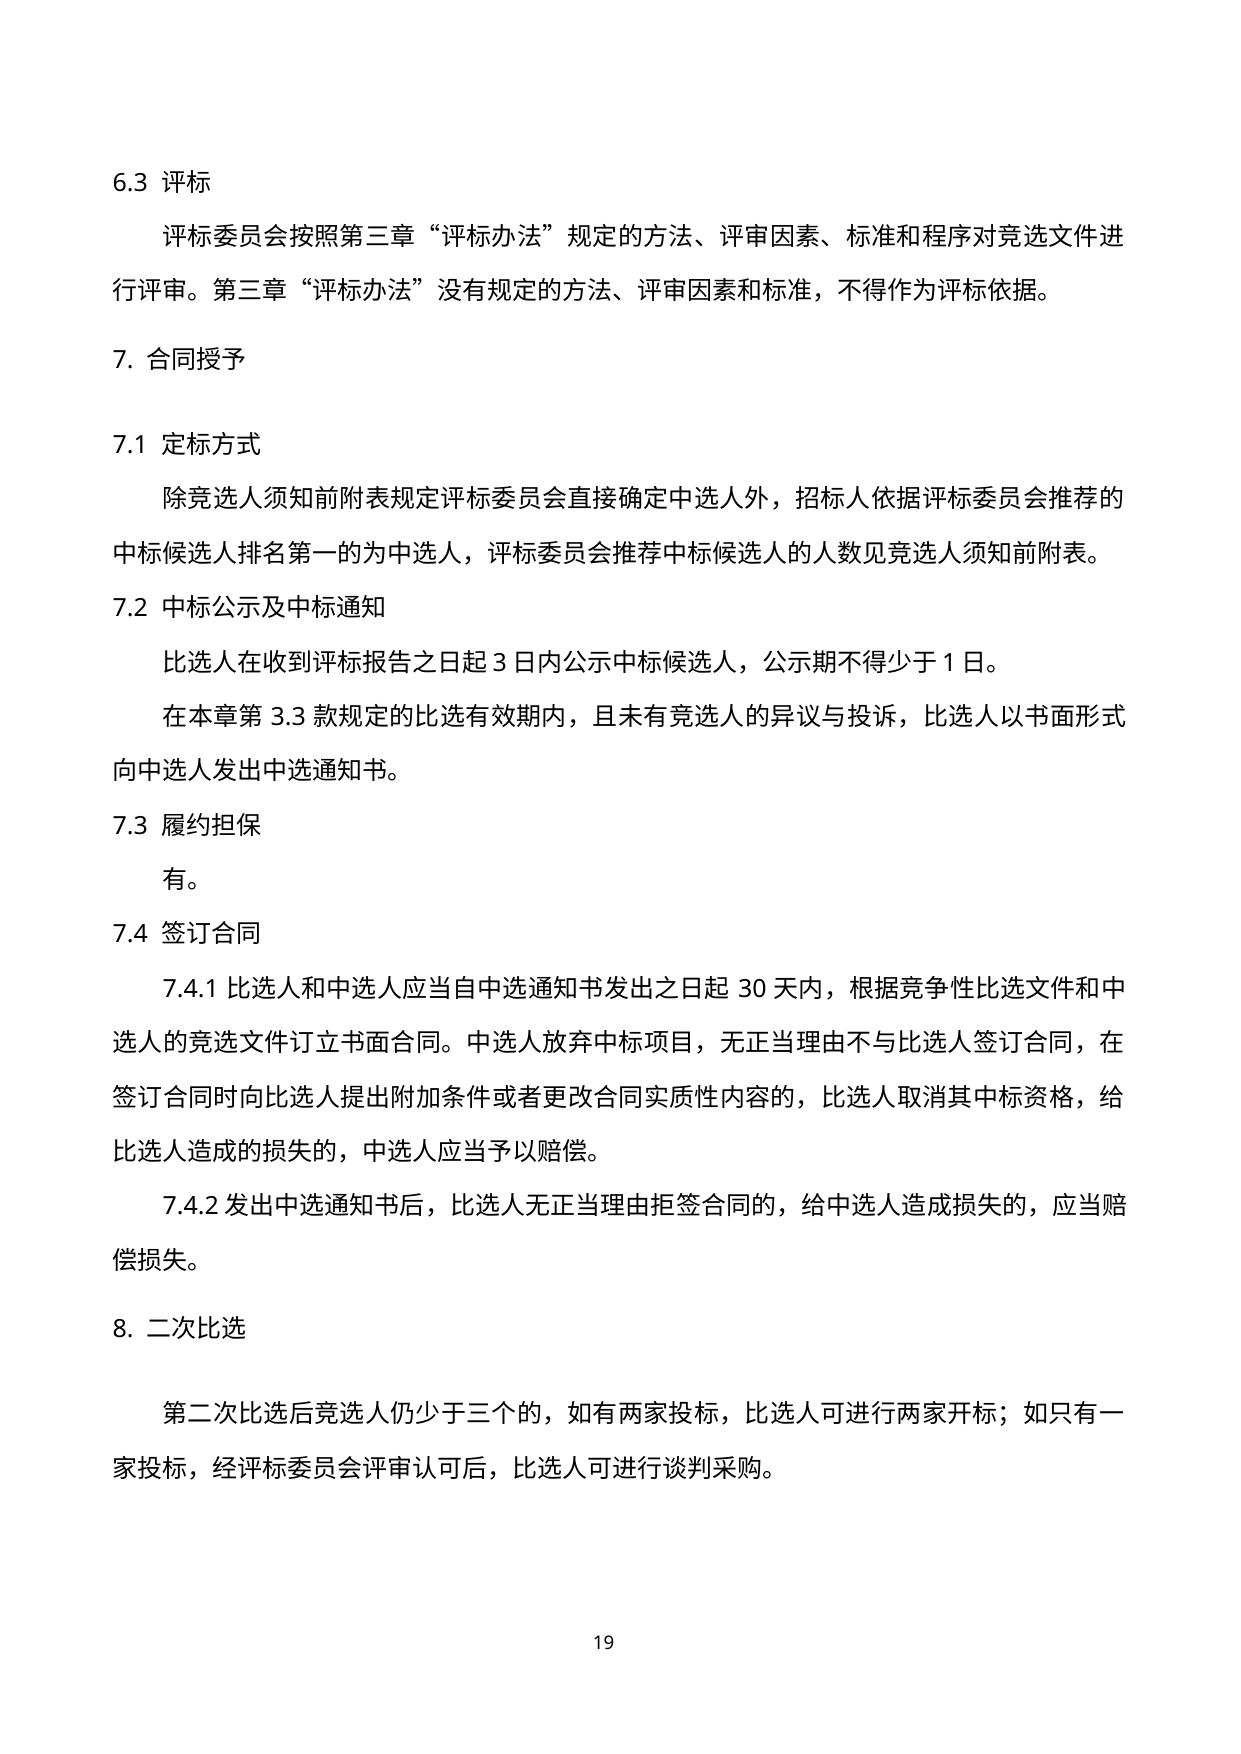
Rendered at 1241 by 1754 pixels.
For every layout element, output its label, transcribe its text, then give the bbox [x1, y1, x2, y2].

text 评标委员会按照第三章“评标办法”规定的方法、评审因素、标准和程序对竞选文件进行评审。第三章“评标办法”没有规定的方法、评审因素和标准，不得作为评标依据。 [112, 216, 1128, 307]
text 在本章第 3.3 款规定的比选有效期内，且未有竞选人的异议与投诉，比选人以书面形式向中选人发出中选通知书。 [112, 696, 1128, 787]
subtitle 7.2 中标公示及中标通知 [112, 588, 1128, 624]
text 比选人在收到评标报告之日起3日内公示中标候选人，公示期不得少于1日。 [112, 642, 1128, 678]
subtitle 7.4 签订合同 [112, 914, 1128, 950]
subtitle 7.3 履约担保 [112, 805, 1128, 841]
subtitle 7. 合同授予 [112, 325, 1128, 390]
subtitle 7.1 定标方式 [112, 424, 1128, 461]
subtitle 除竞选人须知前附表规定评标委员会直接确定中选人外，招标人依据评标委员会推荐的中标候选人排名第一的为中选人，评标委员会推荐中标候选人的人数见竞选人须知前附表。 [112, 479, 1128, 569]
subtitle 有。 [112, 859, 1128, 896]
subtitle 8. 二次比选 [112, 1294, 1128, 1359]
subtitle 7.4.1 比选人和中选人应当自中选通知书发出之日起 30 天内，根据竞争性比选文件和中选人的竞选文件订立书面合同。中选人放弃中标项目，无正当理由不与比选人签订合同，在签订合同时向比选人提出附加条件或者更改合同实质性内容的，比选人取消其中标资格，给比选人造成的损失的，中选人应当予以赔偿。 [112, 968, 1128, 1168]
subtitle 7.4.2发出中选通知书后，比选人无正当理由拒签合同的，给中选人造成损失的，应当赔偿损失。 [112, 1186, 1128, 1276]
subtitle 6.3 评标 [112, 162, 1128, 198]
text 第二次比选后竞选人仍少于三个的，如有两家投标，比选人可进行两家开标；如只有一家投标，经评标委员会评审认可后，比选人可进行谈判采购。 [112, 1394, 1128, 1484]
